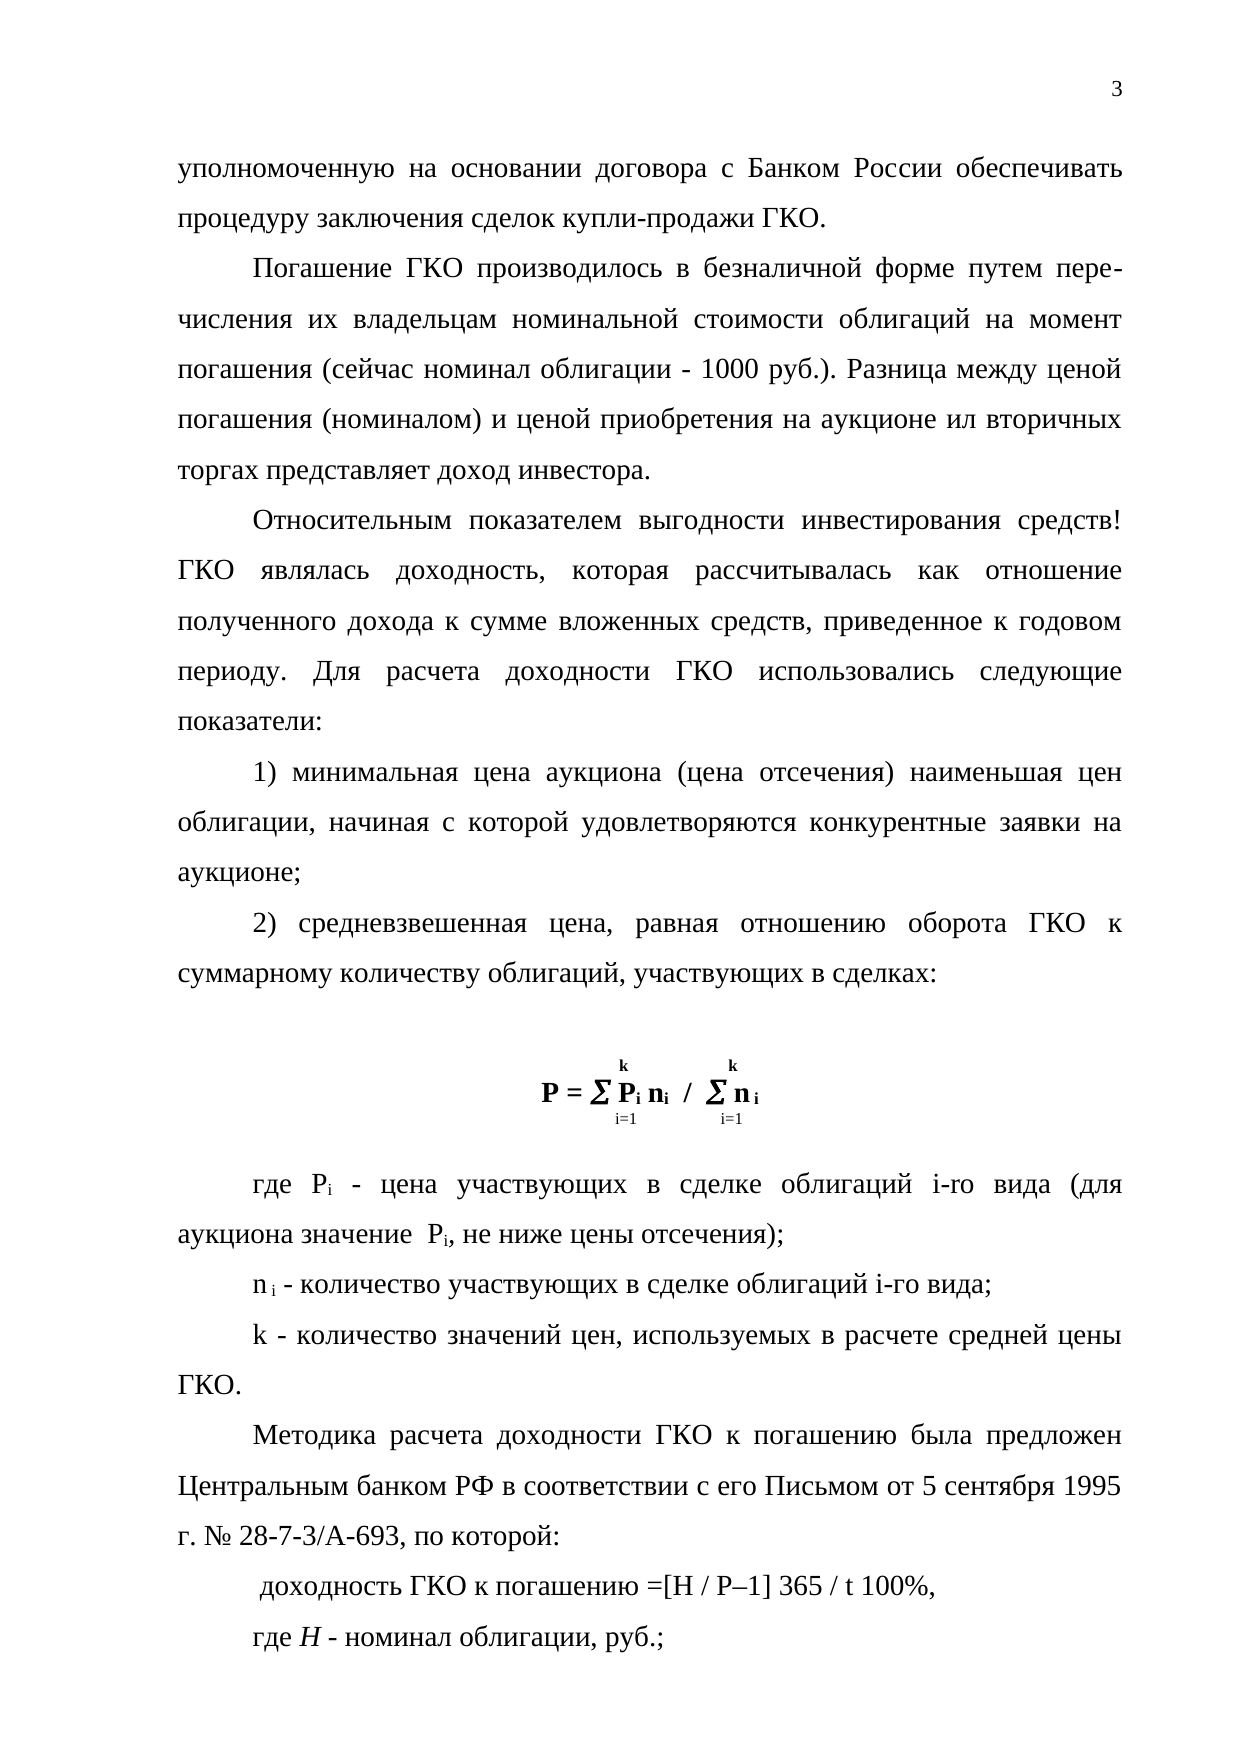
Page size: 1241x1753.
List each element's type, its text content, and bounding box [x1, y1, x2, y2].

text доходность ГКО к погашению =[H / P–1] 365 / t 100%, [177, 1568, 1123, 1602]
text Методика расчета доходности ГКО к погашению была предложен Центральным банком РФ в соответствии с его Письмом от 5 сентября 1995 г. № 28-7-3/А-693, по которой: [177, 1417, 1123, 1552]
subtitle P = Pi ni / n i [177, 1075, 1123, 1108]
text где Pi - цена участвующих в сделке облигаций i-ro вида (для аукциона значение Pi, не ниже цены отсечения); [177, 1166, 1123, 1250]
text 2) средневзвешенная цена, равная отношению оборота ГКО к суммарному количеству облигаций, участвующих в сделках: [177, 905, 1123, 988]
text 1) минимальная цена аукциона (цена отсечения) наименьшая цен облигации, начиная с которой удовлетворяются конкурентные заявки на аукционе; [177, 754, 1123, 888]
text Погашение ГКО производилось в безналичной форме путем перечисления их владельцам номинальной стоимости облигаций на момент погашения (сейчас номинал облигации - 1000 руб.). Разница между ценой погашения (номиналом) и ценой приобретения на аукционе ил вторичных торгах представляет доход инвестора. [177, 251, 1123, 485]
text Относительным показателем выгодности инвестирования средств! ГКО являлась доходность, которая рассчитывалась как отношение полученного дохода к сумме вложенных средств, приведенное к годовом периоду. Для расчета доходности ГКО использовались следующие показатели: [177, 502, 1123, 737]
text i=1 i=1 [177, 1108, 1123, 1128]
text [177, 150, 1123, 234]
text n i - количество участвующих в сделке облигаций i-го вида; [177, 1267, 1123, 1300]
text где Н - номинал облигации, руб.; [177, 1619, 1123, 1652]
text k - количество значений цен, используемых в расчете средней цены ГКО. [177, 1317, 1123, 1401]
subtitle k k [177, 1056, 1123, 1075]
